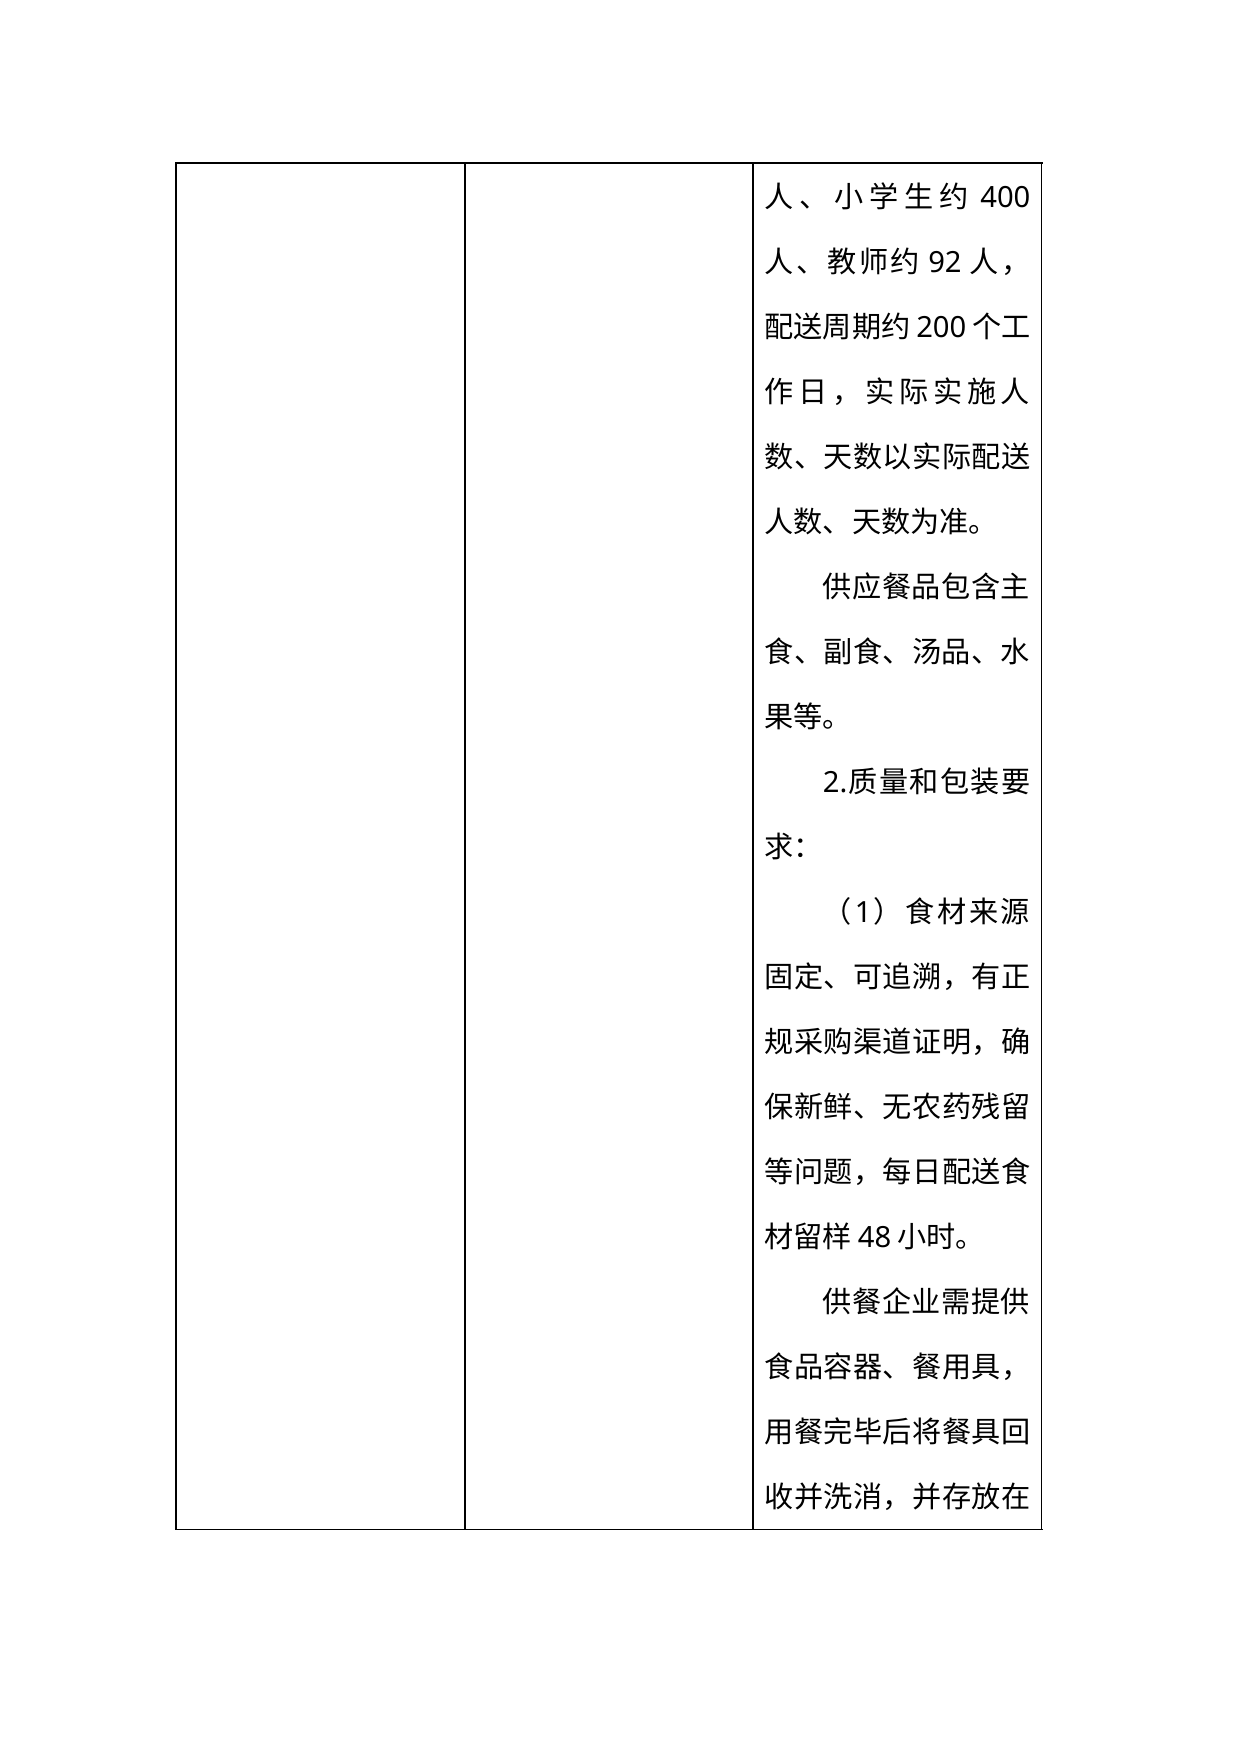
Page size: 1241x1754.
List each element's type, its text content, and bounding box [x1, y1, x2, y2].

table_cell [754, 164, 1041, 1528]
table_cell [466, 164, 752, 1528]
table_cell 1 [177, 164, 464, 1528]
